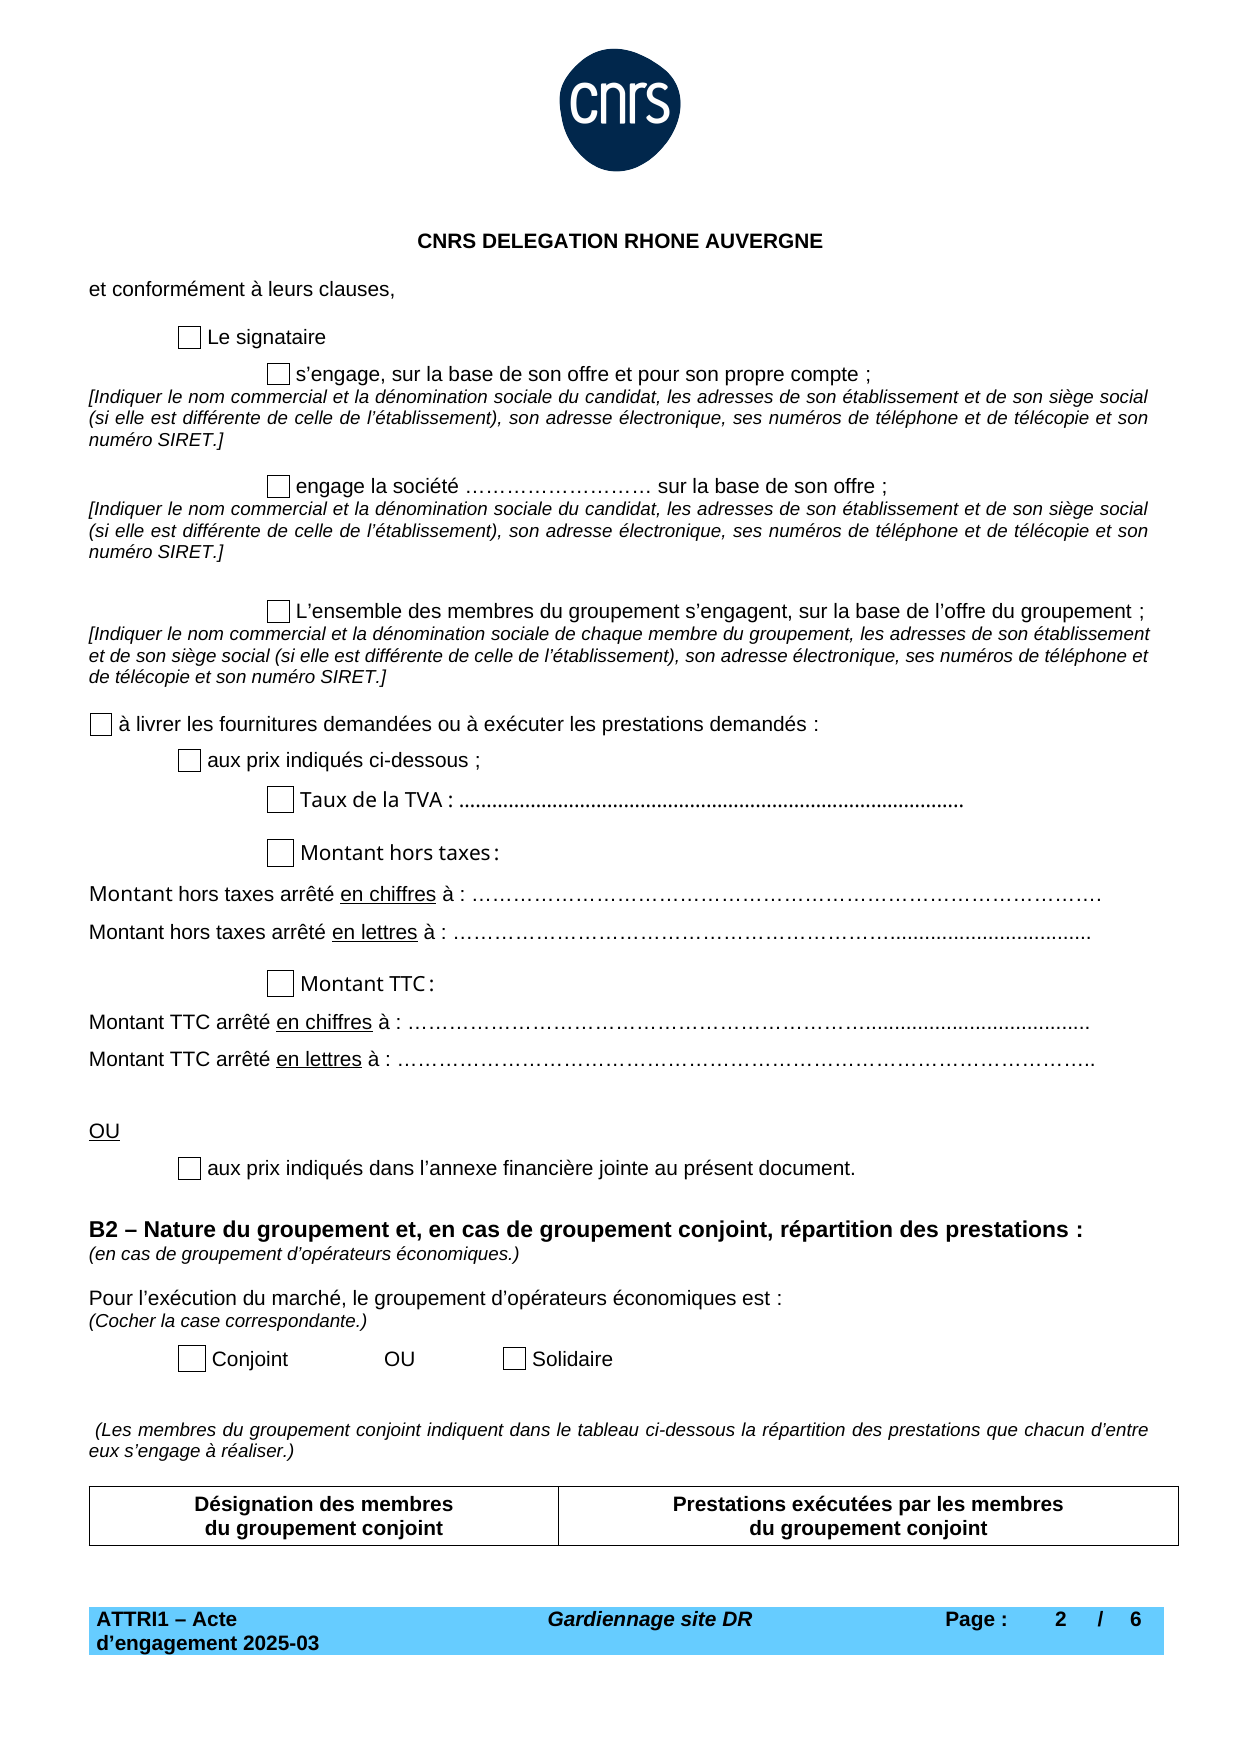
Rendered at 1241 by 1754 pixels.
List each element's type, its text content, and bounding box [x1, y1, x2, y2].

text Le signataire [177, 325, 1152, 349]
text Montant hors taxes arrêté en lettres à : ………………………………………………………................................... [89, 920, 1152, 944]
text (en cas de groupement d’opérateurs économiques.) [89, 1243, 1152, 1264]
text [Indiquer le nom commercial et la dénomination sociale du candidat, les adresses de son établissement et de son siège social (si elle est différente de celle de l’établissement), son adresse électronique, ses numéros de téléphone et de télécopie et son numéro SIRET.] [89, 386, 1152, 450]
text L’ensemble des membres du groupement s’engagent, sur la base de l’offre du groupement ; [266, 599, 1152, 623]
text OU [89, 1119, 1152, 1143]
text engage la société ……………………… sur la base de son offre ; [266, 474, 1152, 498]
text aux prix indiqués dans l’annexe financière jointe au présent document. [162, 1156, 1152, 1180]
text Montant TTC arrêté en lettres à : ……………………………………………………………………………………….. [89, 1046, 1152, 1070]
text (Cocher la case correspondante.) [89, 1310, 1152, 1331]
text Taux de la TVA : ……………………………………………………………………………….. [266, 785, 1152, 813]
table_header Prestations exécutées par les membres du groupement conjoint [559, 1487, 1178, 1545]
text B2 – Nature du groupement et, en cas de groupement conjoint, répartition des prestations : [89, 1216, 1152, 1243]
text s’engage, sur la base de son offre et pour son propre compte ; [266, 362, 1152, 386]
picture [557, 47, 683, 173]
text [Indiquer le nom commercial et la dénomination sociale du candidat, les adresses de son établissement et de son siège social (si elle est différente de celle de l’établissement), son adresse électronique, ses numéros de téléphone et de télécopie et son numéro SIRET.] [89, 498, 1152, 563]
text et conformément à leurs clauses, [89, 277, 1152, 301]
text Montant hors taxes : [266, 838, 1152, 867]
text [Indiquer le nom commercial et la dénomination sociale de chaque membre du groupement, les adresses de son établissement et de son siège social (si elle est différente de celle de l’établissement), son adresse électronique, ses numéros de téléphone et de télécopie et son numéro SIRET.] [89, 623, 1152, 688]
text aux prix indiqués ci-dessous ; [89, 748, 1152, 772]
table_header Désignation des membres du groupement conjoint [90, 1487, 558, 1545]
text Montant hors taxes arrêté en chiffres à : ………………………………………………………………………………. [89, 879, 1152, 908]
text Pour l’exécution du marché, le groupement d’opérateurs économiques est : [89, 1286, 1152, 1310]
text Montant TTC arrêté en chiffres à : …………………………………………………………....................................... [89, 1010, 1152, 1034]
text (Les membres du groupement conjoint indiquent dans le tableau ci-dessous la répartition des prestations que chacun d’entre eux s’engage à réaliser.) [89, 1419, 1152, 1462]
text Conjoint OU Solidaire [89, 1344, 1152, 1372]
text à livrer les fournitures demandées ou à exécuter les prestations demandés : [89, 712, 1152, 736]
text Montant TTC : [266, 969, 1152, 997]
